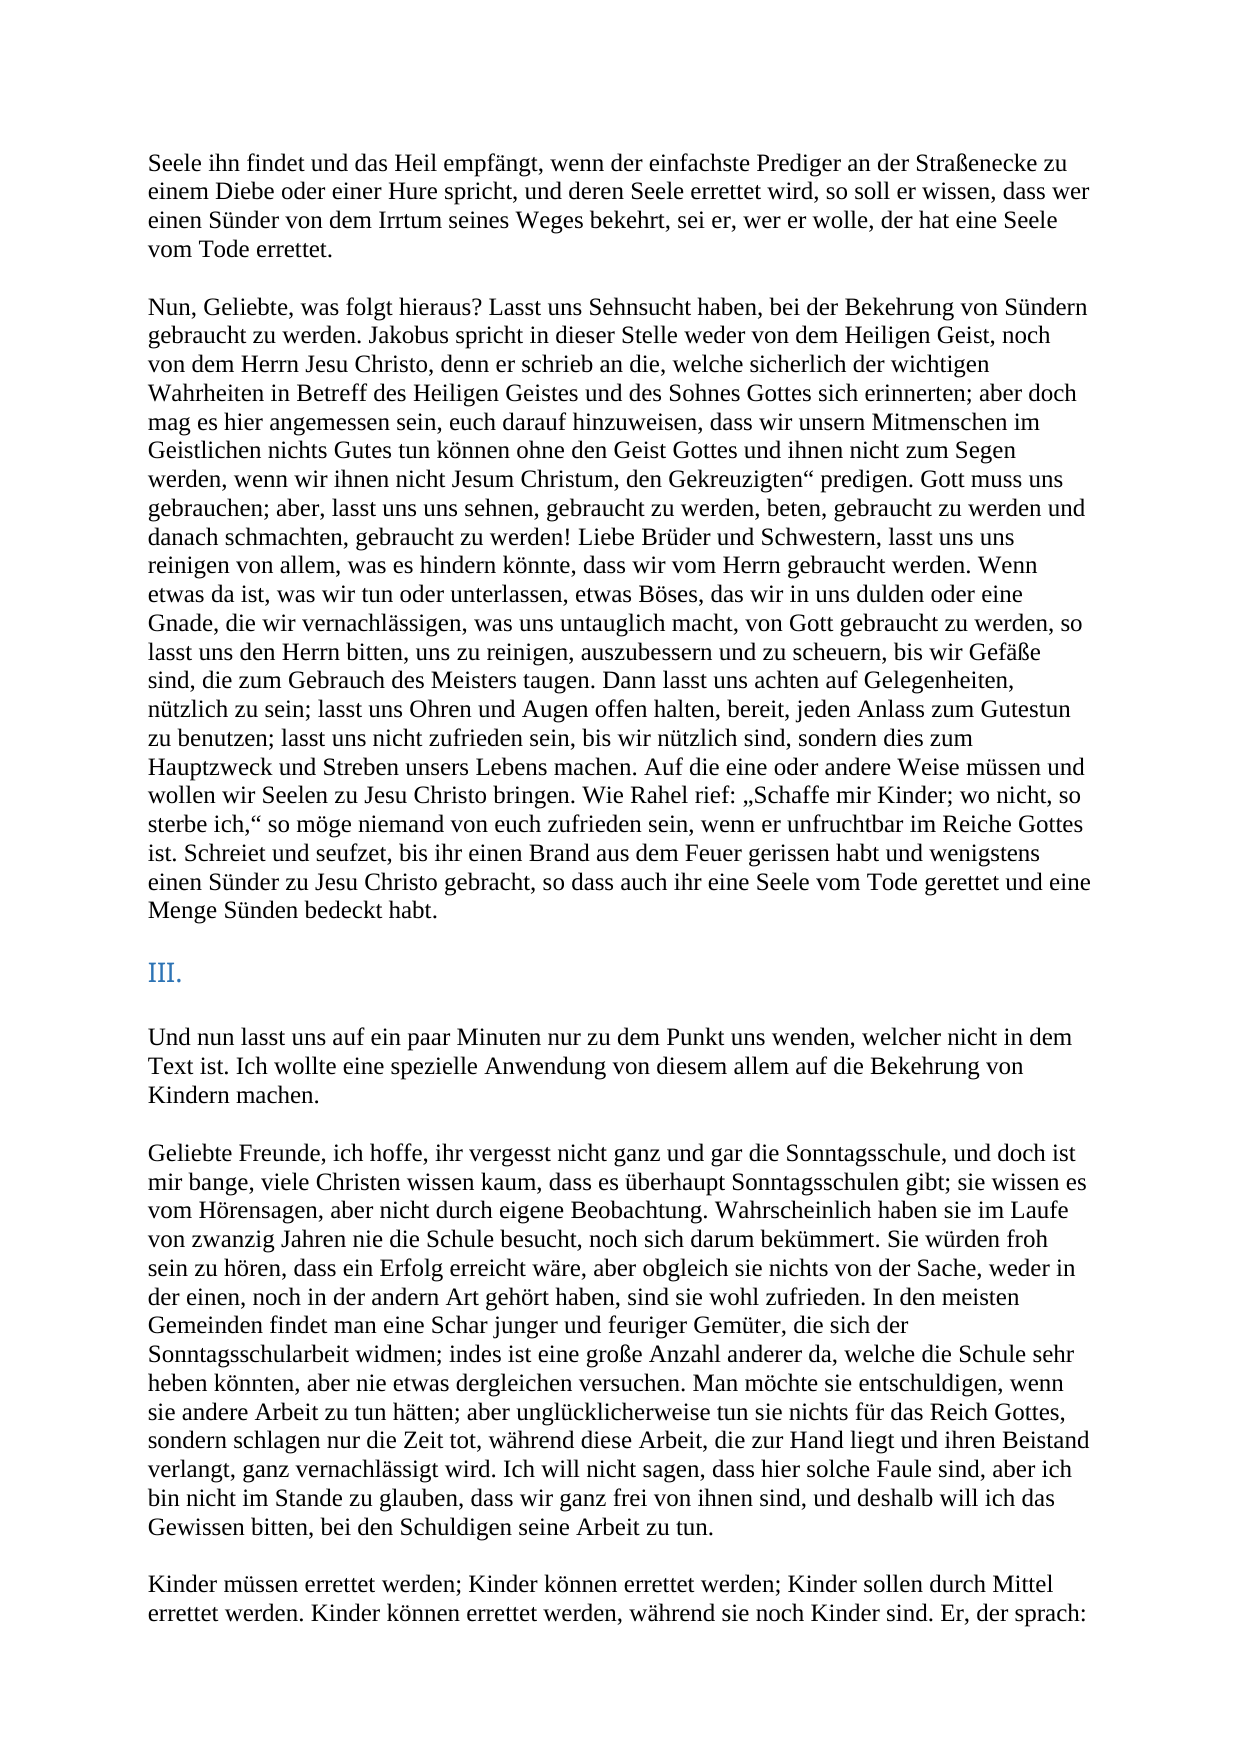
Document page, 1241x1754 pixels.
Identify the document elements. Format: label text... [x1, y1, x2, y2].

text Nun, Geliebte, was folgt hieraus? Lasst uns Sehnsucht haben, bei der Bekehrung von Sündern gebraucht zu werden. Jakobus spricht in dieser Stelle weder von dem Heiligen Geist, noch von dem Herrn Jesu Christo, denn er schrieb an die, welche sicherlich der wichtigen Wahrheiten in Betreff des Heiligen Geistes und des Sohnes Gottes sich erinnerten; aber doch mag es hier angemessen sein, euch darauf hinzuweisen, dass wir unsern Mitmenschen im Geistlichen nichts Gutes tun können ohne den Geist Gottes und ihnen nicht zum Segen werden, wenn wir ihnen nicht Jesum Christum, den Gekreuzigten“ predigen. Gott muss uns gebrauchen; aber, lasst uns uns sehnen, gebraucht zu werden, beten, gebraucht zu werden und danach schmachten, gebraucht zu werden! Liebe Brüder und Schwestern, lasst uns uns reinigen von allem, was es hindern könnte, dass wir vom Herrn gebraucht werden. Wenn etwas da ist, was wir tun oder unterlassen, etwas Böses, das wir in uns dulden oder eine Gnade, die wir vernachlässigen, was uns untauglich macht, von Gott gebraucht zu werden, so lasst uns den Herrn bitten, uns zu reinigen, auszubessern und zu scheuern, bis wir Gefäße sind, die zum Gebrauch des Meisters taugen. Dann lasst uns achten auf Gelegenheiten, nützlich zu sein; lasst uns Ohren und Augen offen halten, bereit, jeden Anlass zum Gutestun zu benutzen; lasst uns nicht zufrieden sein, bis wir nützlich sind, sondern dies zum Hauptzweck und Streben unsers Lebens machen. Auf die eine oder andere Weise müssen und wollen wir Seelen zu Jesu Christo bringen. Wie Rahel rief: „Schaffe mir Kinder; wo nicht, so sterbe ich,“ so möge niemand von euch zufrieden sein, wenn er unfruchtbar im Reiche Gottes ist. Schreiet und seufzet, bis ihr einen Brand aus dem Feuer gerissen habt und wenigstens einen Sünder zu Jesu Christo gebracht, so dass auch ihr eine Seele vom Tode gerettet und eine Menge Sünden bedeckt habt. [148, 292, 1093, 924]
text Und nun lasst uns auf ein paar Minuten nur zu dem Punkt uns wenden, welcher nicht in dem Text ist. Ich wollte eine spezielle Anwendung von diesem allem auf die Bekehrung von Kindern machen. [148, 1022, 1093, 1109]
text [148, 148, 1093, 263]
subtitle III. [148, 953, 1093, 990]
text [148, 1569, 1093, 1627]
text Geliebte Freunde, ich hoffe, ihr vergesst nicht ganz und gar die Sonntagsschule, und doch ist mir bange, viele Christen wissen kaum, dass es überhaupt Sonntagsschulen gibt; sie wissen es vom Hörensagen, aber nicht durch eigene Beobachtung. Wahrscheinlich haben sie im Laufe von zwanzig Jahren nie die Schule besucht, noch sich darum bekümmert. Sie würden froh sein zu hören, dass ein Erfolg erreicht wäre, aber obgleich sie nichts von der Sache, weder in der einen, noch in der andern Art gehört haben, sind sie wohl zufrieden. In den meisten Gemeinden findet man eine Schar junger und feuriger Gemüter, die sich der Sonntagsschularbeit widmen; indes ist eine große Anzahl anderer da, welche die Schule sehr heben könnten, aber nie etwas dergleichen versuchen. Man möchte sie entschuldigen, wenn sie andere Arbeit zu tun hätten; aber unglücklicherweise tun sie nichts für das Reich Gottes, sondern schlagen nur die Zeit tot, während diese Arbeit, die zur Hand liegt und ihren Beistand verlangt, ganz vernachlässigt wird. Ich will nicht sagen, dass hier solche Faule sind, aber ich bin nicht im Stande zu glauben, dass wir ganz frei von ihnen sind, und deshalb will ich das Gewissen bitten, bei den Schuldigen seine Arbeit zu tun. [148, 1138, 1093, 1540]
